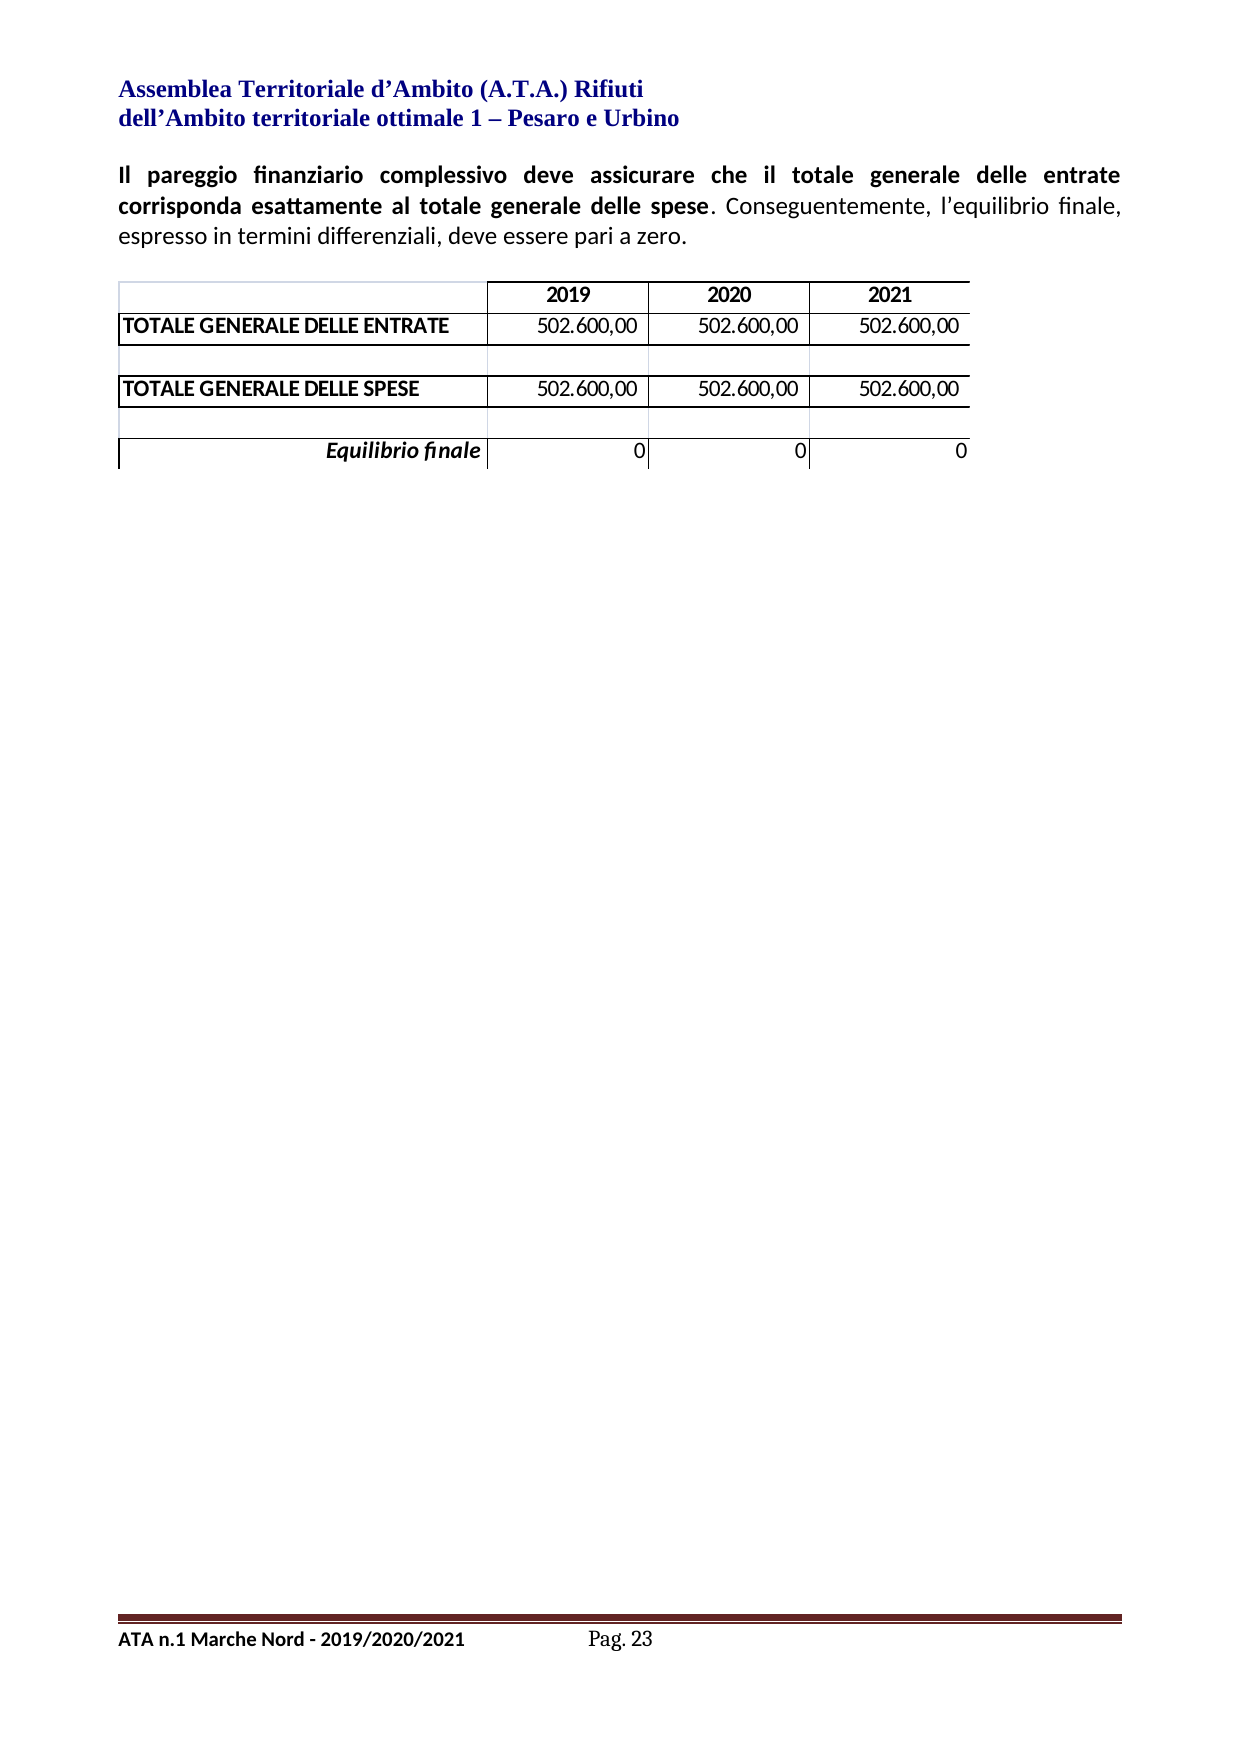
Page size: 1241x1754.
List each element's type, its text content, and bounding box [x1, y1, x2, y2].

text Il pareggio finanziario complessivo deve assicurare che il totale generale delle entrate corrisponda esattamente al totale generale delle spese. Conseguentemente, l’equilibrio finale, espresso in termini differenziali, deve essere pari a zero. [118, 159, 1122, 251]
